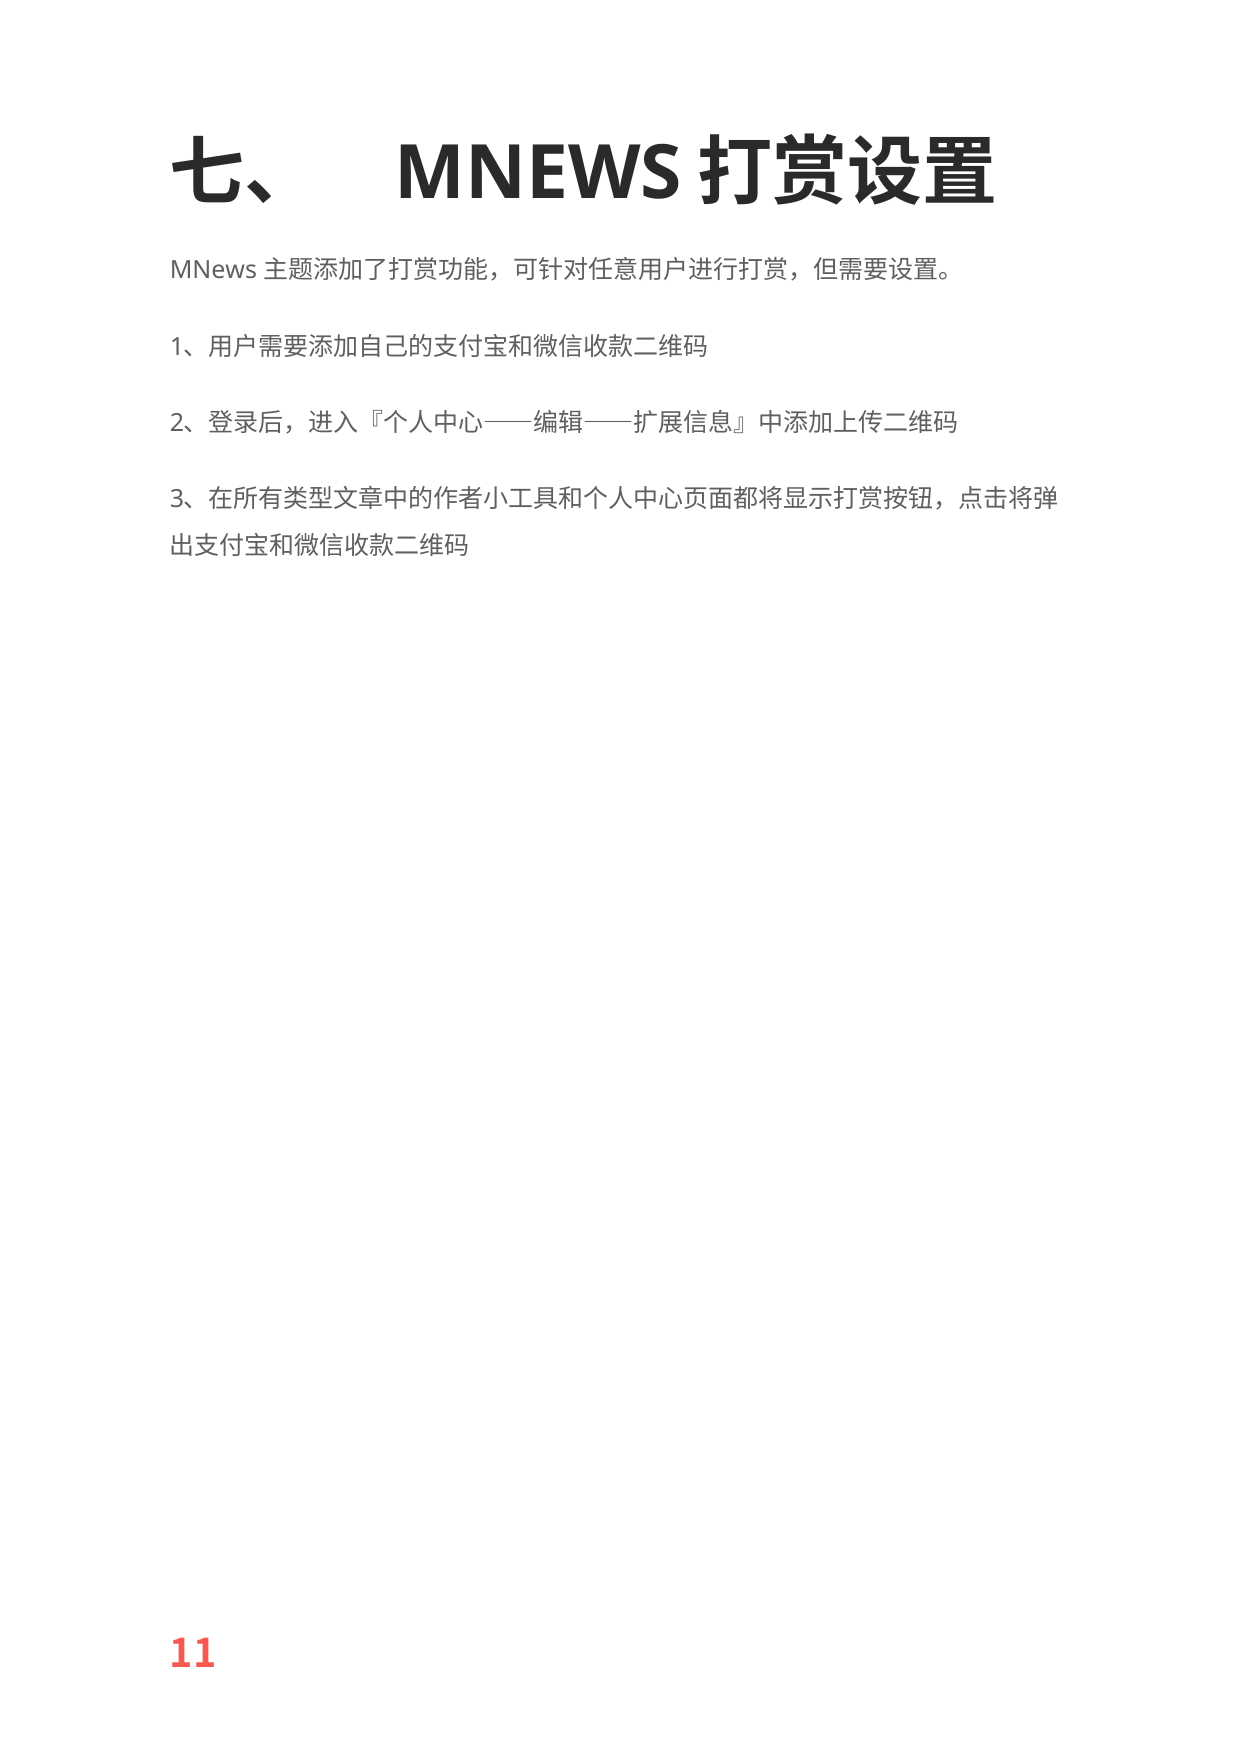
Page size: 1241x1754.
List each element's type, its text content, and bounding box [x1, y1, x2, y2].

text MNews 主题添加了打赏功能，可针对任意用户进行打赏，但需要设置。 [169, 250, 1071, 286]
text 3、在所有类型文章中的作者小工具和个人中心页面都将显示打赏按钮，点击将弹出支付宝和微信收款二维码 [169, 479, 1071, 562]
text 2、登录后，进入『个人中心——编辑——扩展信息』中添加上传二维码 [169, 402, 1071, 439]
text 1、用户需要添加自己的支付宝和微信收款二维码 [169, 326, 1071, 362]
subtitle MNews打赏设置 [169, 112, 1071, 221]
